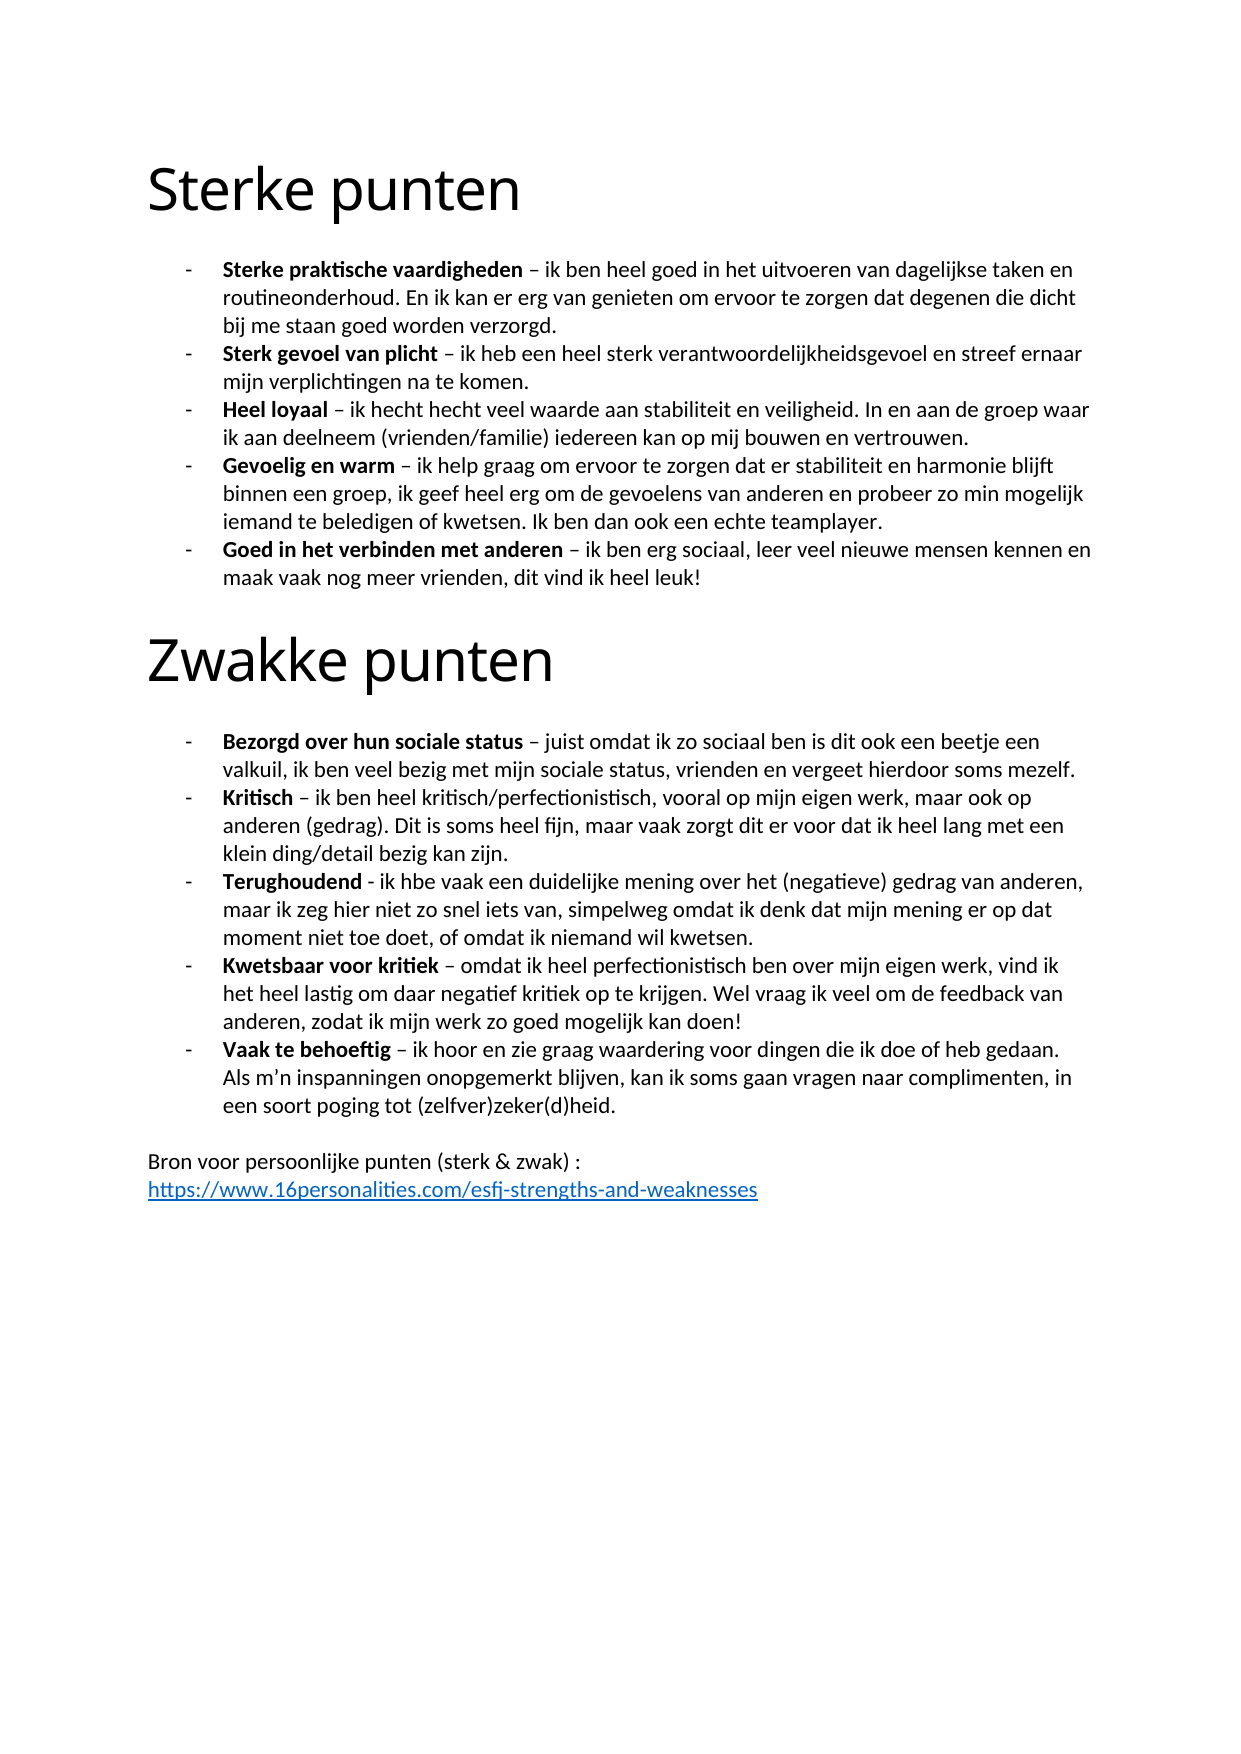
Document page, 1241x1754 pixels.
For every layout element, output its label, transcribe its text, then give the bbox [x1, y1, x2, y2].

list Goed in het verbinden met anderen – ik ben erg sociaal, leer veel nieuwe mensen kennen en maak vaak nog meer vrienden, dit vind ik heel leuk! [185, 535, 1093, 591]
list Terughoudend - ik hbe vaak een duidelijke mening over het (negatieve) gedrag van anderen, maar ik zeg hier niet zo snel iets van, simpelweg omdat ik denk dat mijn mening er op dat moment niet toe doet, of omdat ik niemand wil kwetsen. [185, 867, 1093, 951]
list Sterke praktische vaardigheden – ik ben heel goed in het uitvoeren van dagelijkse taken en routineonderhoud. En ik kan er erg van genieten om ervoor te zorgen dat degenen die dicht bij me staan ​​goed worden verzorgd. [185, 255, 1093, 339]
list Heel loyaal – ik hecht hecht veel waarde aan stabiliteit en veiligheid. In en aan de groep waar ik aan deelneem (vrienden/familie) iedereen kan op mij bouwen en vertrouwen. [185, 395, 1093, 451]
list Vaak te behoeftig – ik hoor en zie graag waardering voor dingen die ik doe of heb gedaan. Als m’n inspanningen onopgemerkt blijven, kan ik soms gaan vragen naar complimenten, in een soort poging tot (zelfver)zeker(d)heid. [185, 1035, 1093, 1119]
title Zwakke punten [148, 619, 1093, 699]
list Kritisch – ik ben heel kritisch/perfectionistisch, vooral op mijn eigen werk, maar ook op anderen (gedrag). Dit is soms heel fijn, maar vaak zorgt dit er voor dat ik heel lang met een klein ding/detail bezig kan zijn. [185, 783, 1093, 867]
title Sterke punten [148, 148, 1093, 227]
text https://www.16personalities.com/esfj-strengths-and-weaknesses [148, 1175, 1093, 1203]
list Sterk gevoel van plicht – ik heb een heel sterk verantwoordelijkheidsgevoel en streef ernaar mijn verplichtingen na te komen. [185, 339, 1093, 395]
list Gevoelig en warm – ik help graag om ervoor te zorgen dat er stabiliteit en harmonie blijft binnen een groep, ik geef heel erg om de gevoelens van anderen en probeer zo min mogelijk iemand te beledigen of kwetsen. Ik ben dan ook een echte teamplayer. [185, 451, 1093, 535]
list Bezorgd over hun sociale status – juist omdat ik zo sociaal ben is dit ook een beetje een valkuil, ik ben veel bezig met mijn sociale status, vrienden en vergeet hierdoor soms mezelf. [185, 727, 1093, 783]
list Kwetsbaar voor kritiek – omdat ik heel perfectionistisch ben over mijn eigen werk, vind ik het heel lastig om daar negatief kritiek op te krijgen. Wel vraag ik veel om de feedback van anderen, zodat ik mijn werk zo goed mogelijk kan doen! [185, 951, 1093, 1035]
text Bron voor persoonlijke punten (sterk & zwak) : [148, 1147, 1093, 1175]
